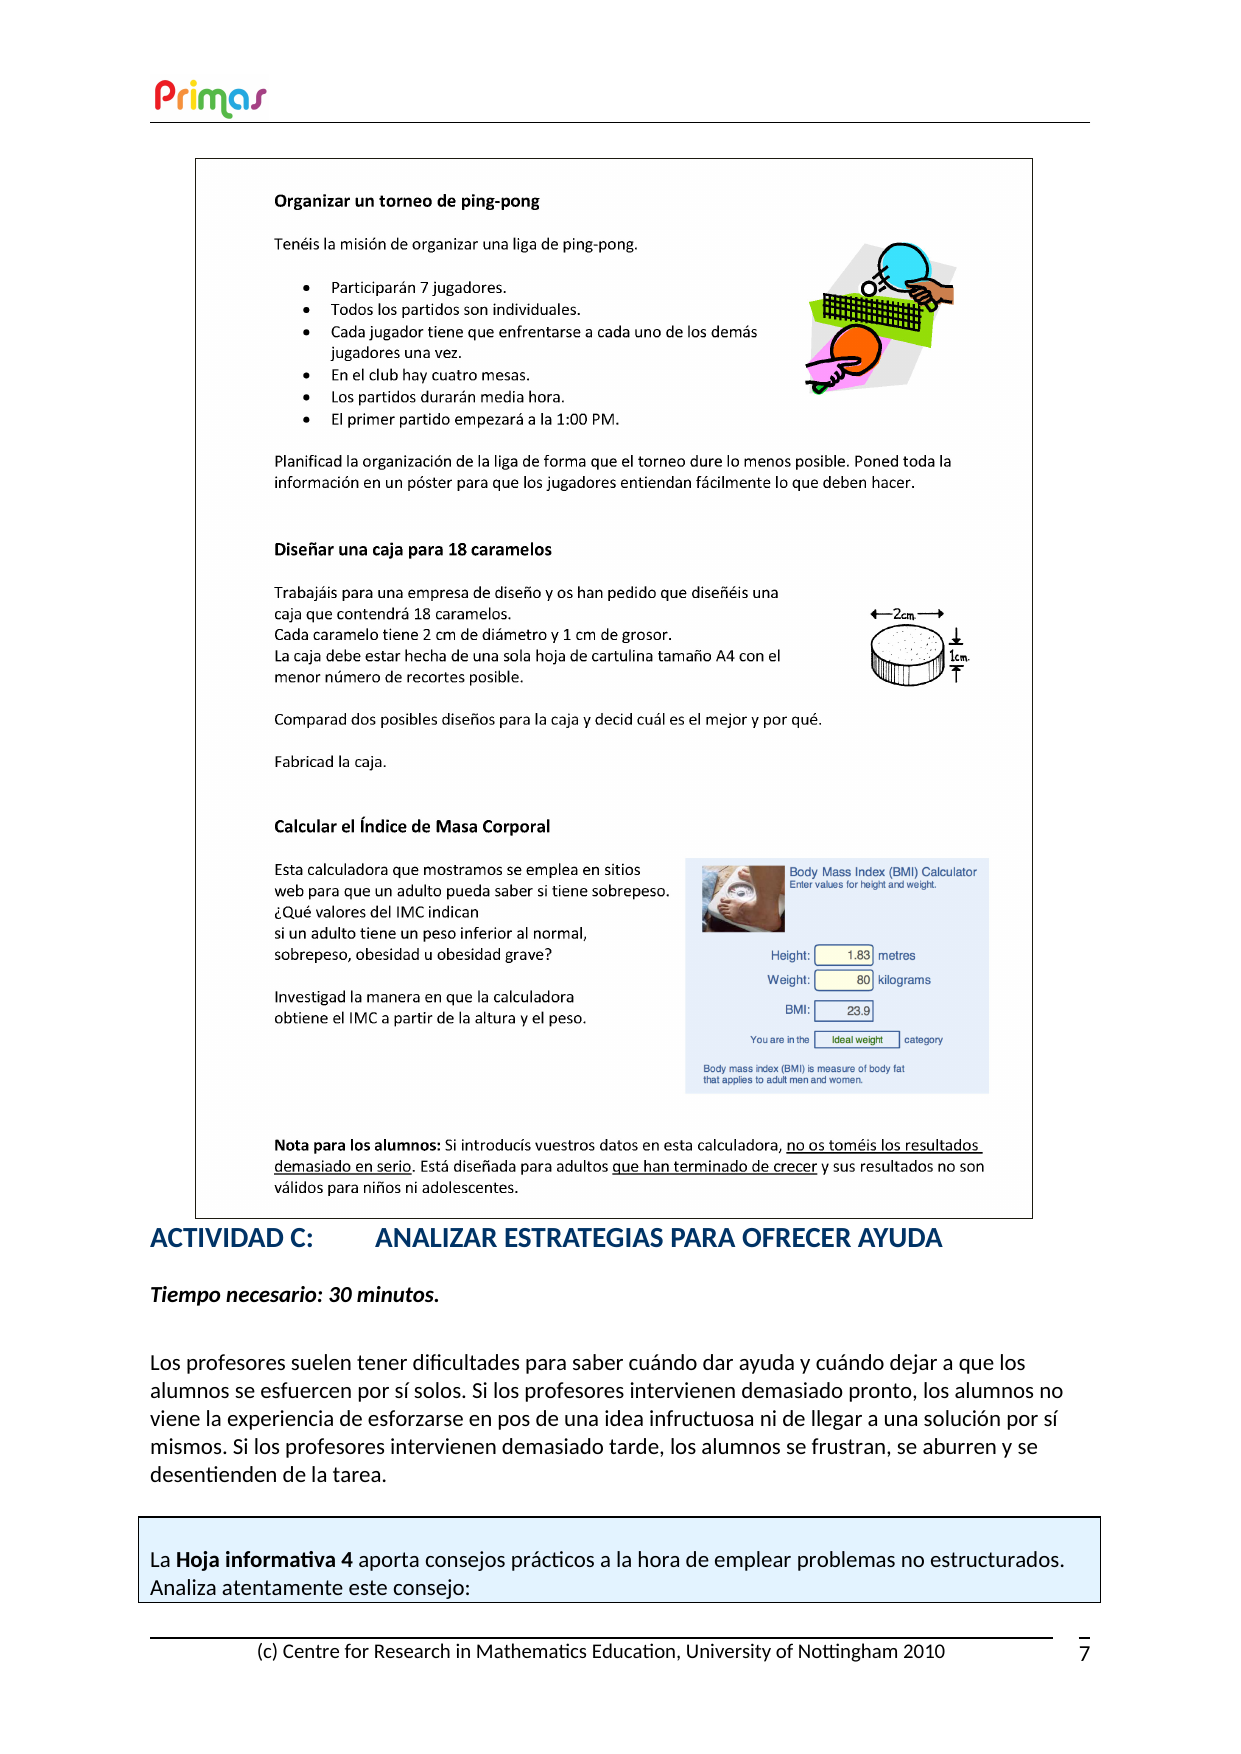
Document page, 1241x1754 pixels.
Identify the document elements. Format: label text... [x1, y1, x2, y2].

text Los profesores suelen tener dificultades para saber cuándo dar ayuda y cuándo dejar a que los alumnos se esfuercen por sí solos. Si los profesores intervienen demasiado pronto, los alumnos no viene la experiencia de esforzarse en pos de una idea infructuosa ni de llegar a una solución por sí mismos. Si los profesores intervienen demasiado tarde, los alumnos se frustran, se aburren y se desentienden de la tarea. [150, 1348, 1090, 1488]
subtitle ACTIVIDAD C: ANALIZAR ESTRATEGIAS PARA OFRECER AYUDA [150, 150, 1090, 1255]
subtitle Tiempo necesario: 30 minutos. [150, 1280, 1090, 1308]
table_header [139, 1518, 1100, 1602]
picture [150, 74, 269, 122]
